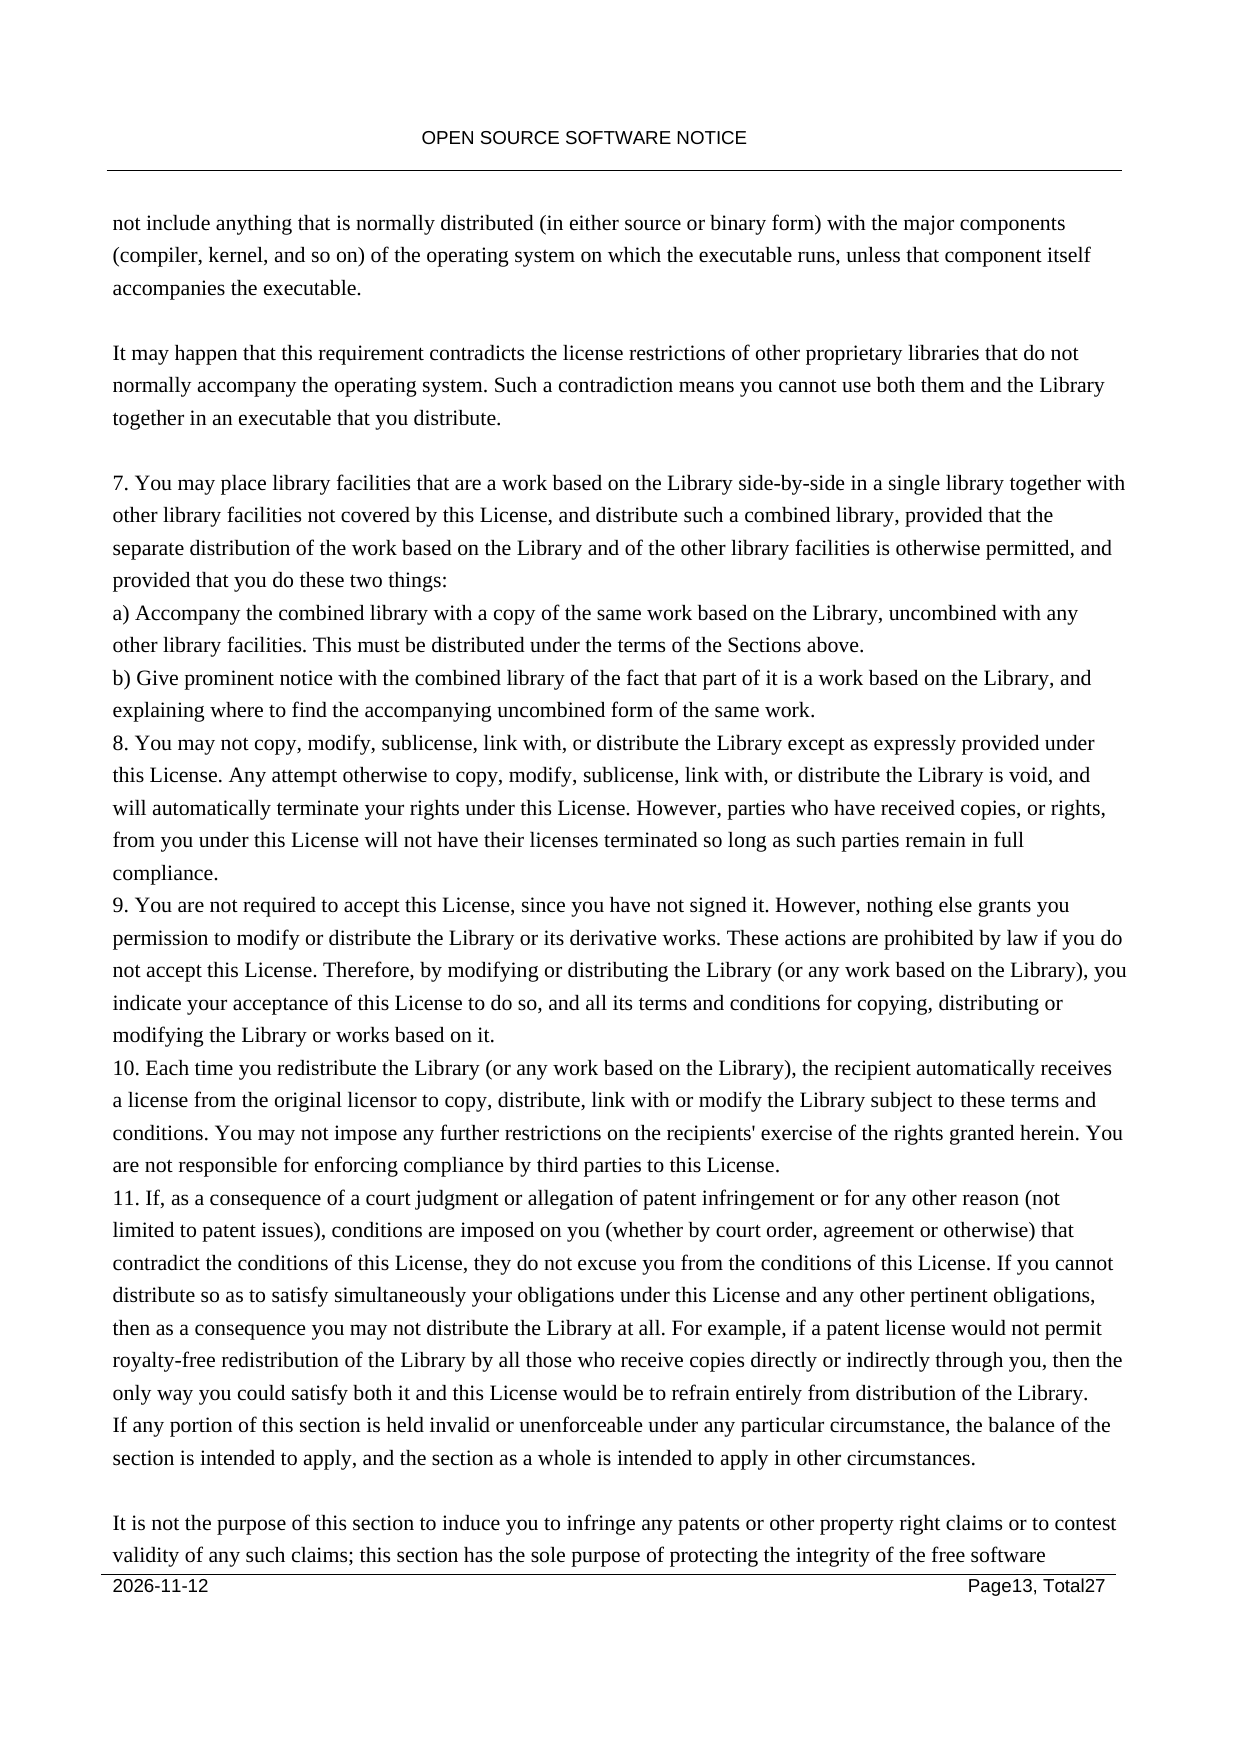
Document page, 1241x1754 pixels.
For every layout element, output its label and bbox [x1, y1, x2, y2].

text [112, 206, 1128, 1571]
